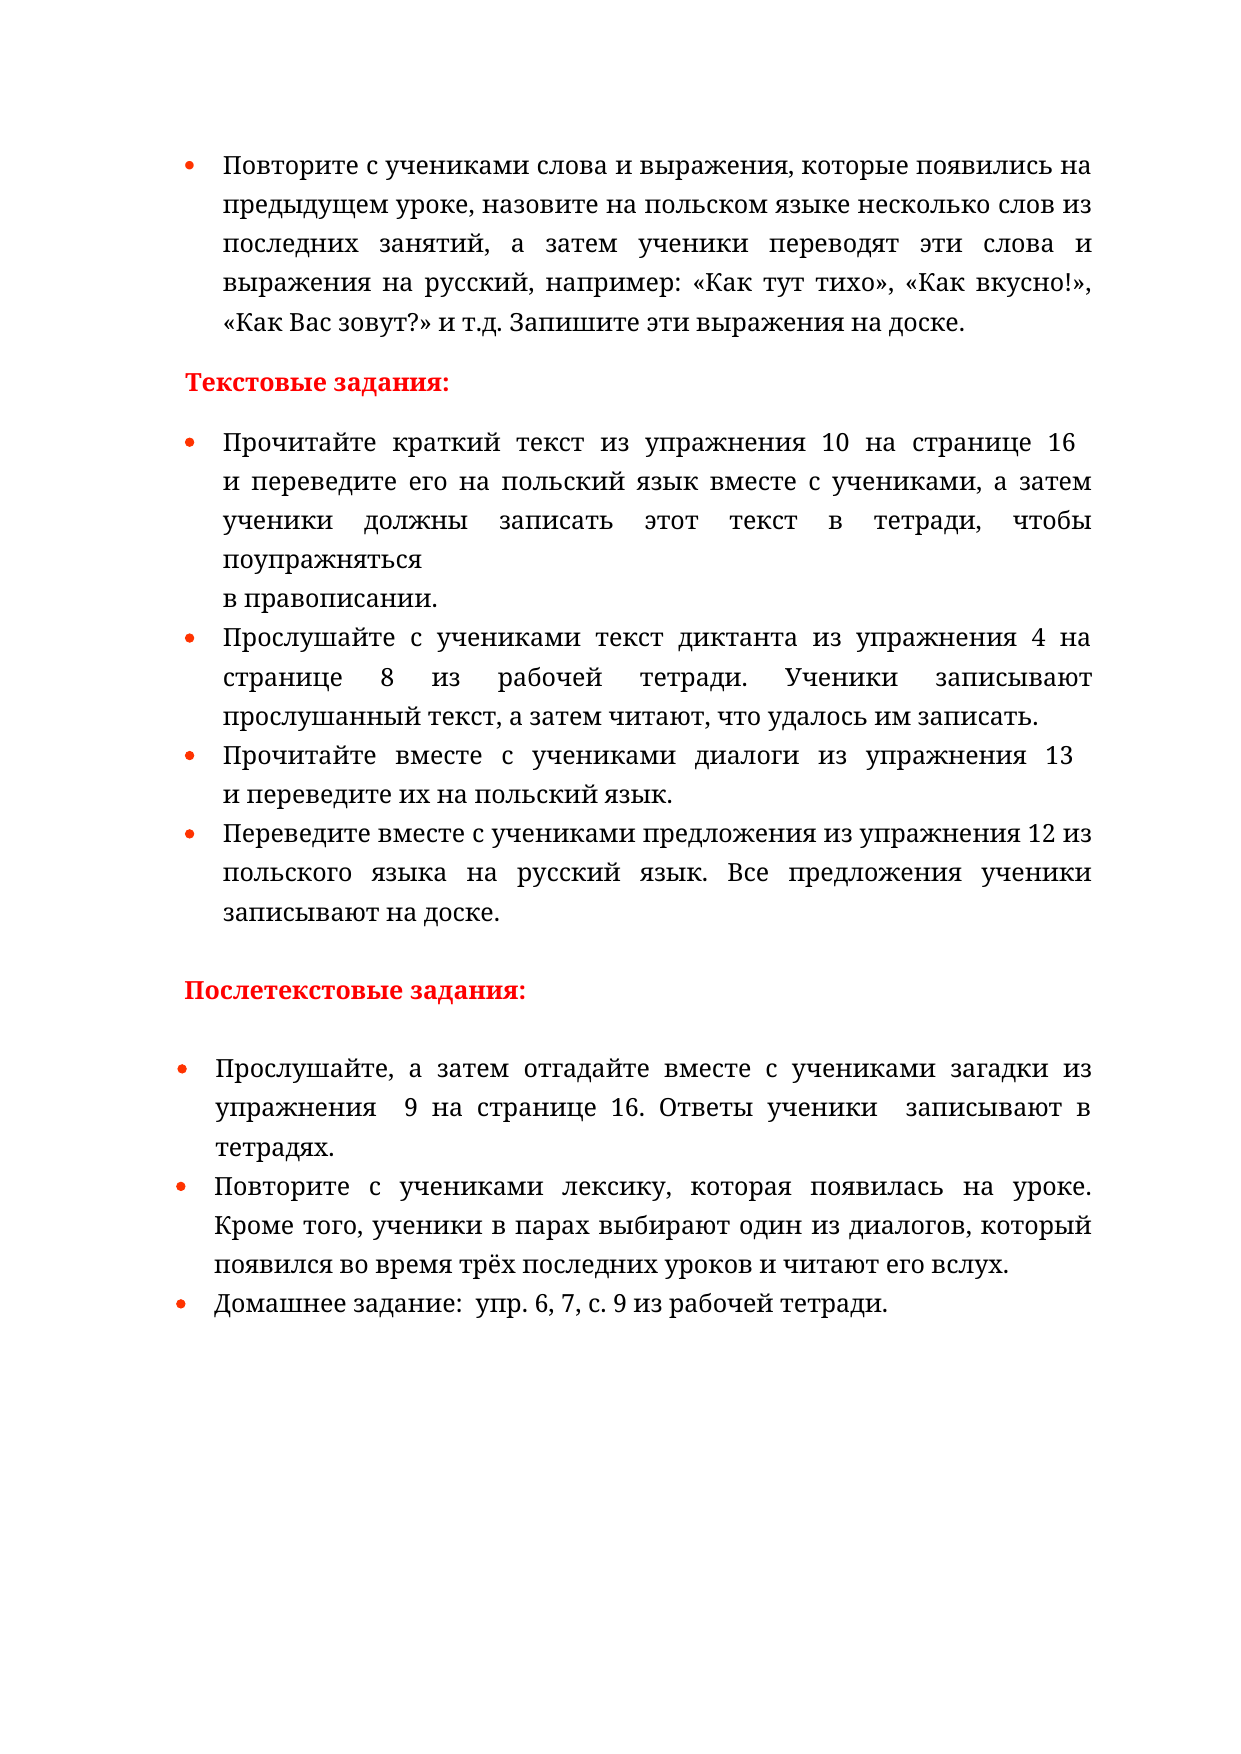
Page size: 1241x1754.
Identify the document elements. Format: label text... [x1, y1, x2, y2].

list Прочитайте вместе с учениками диалоги из упражнения 13 и переведите их на польский язык. [185, 738, 1093, 811]
text Текстовые задания: [185, 364, 1093, 398]
list Прочитайте краткий текст из упражнения 10 на странице 16 и переведите его на польский язык вместе с учениками, а затем ученики должны записать этот текст в тетради, чтобы поупражняться в правописании. [185, 424, 1093, 615]
list Послетекстовые задания: [178, 973, 1093, 1007]
list Прослушайте, а затем отгадайте вместе с учениками загадки из упражнения 9 на странице 16. Ответы ученики записывают в тетрадях. [178, 1051, 1093, 1163]
list Повторите с учениками слова и выражения, которые появились на предыдущем уроке, назовите на польском языке несколько слов из последних занятий, а затем ученики переводят эти слова и выражения на русский, например: «Как тут тихо», «Как вкусно!», «Как Вас зовут?» и т.д. Запишите эти выражения на доске. [185, 148, 1093, 338]
list Повторите с учениками лексику, которая появилась на уроке. Кроме того, ученики в парах выбирают один из диалогов, который появился во время трёх последних уроков и читают его вслух. [176, 1168, 1093, 1281]
list Прослушайте с учениками текст диктанта из упражнения 4 на странице 8 из рабочей тетради. Ученики записывают прослушанный текст, а затем читают, что удалось им записать. [185, 620, 1093, 732]
list Переведите вместе с учениками предложения из упражнения 12 из польского языка на русский язык. Все предложения ученики записывают на доске. [185, 816, 1093, 928]
list Домашнее задание: упр. 6, 7, с. 9 из рабочей тетради. [176, 1286, 1093, 1320]
